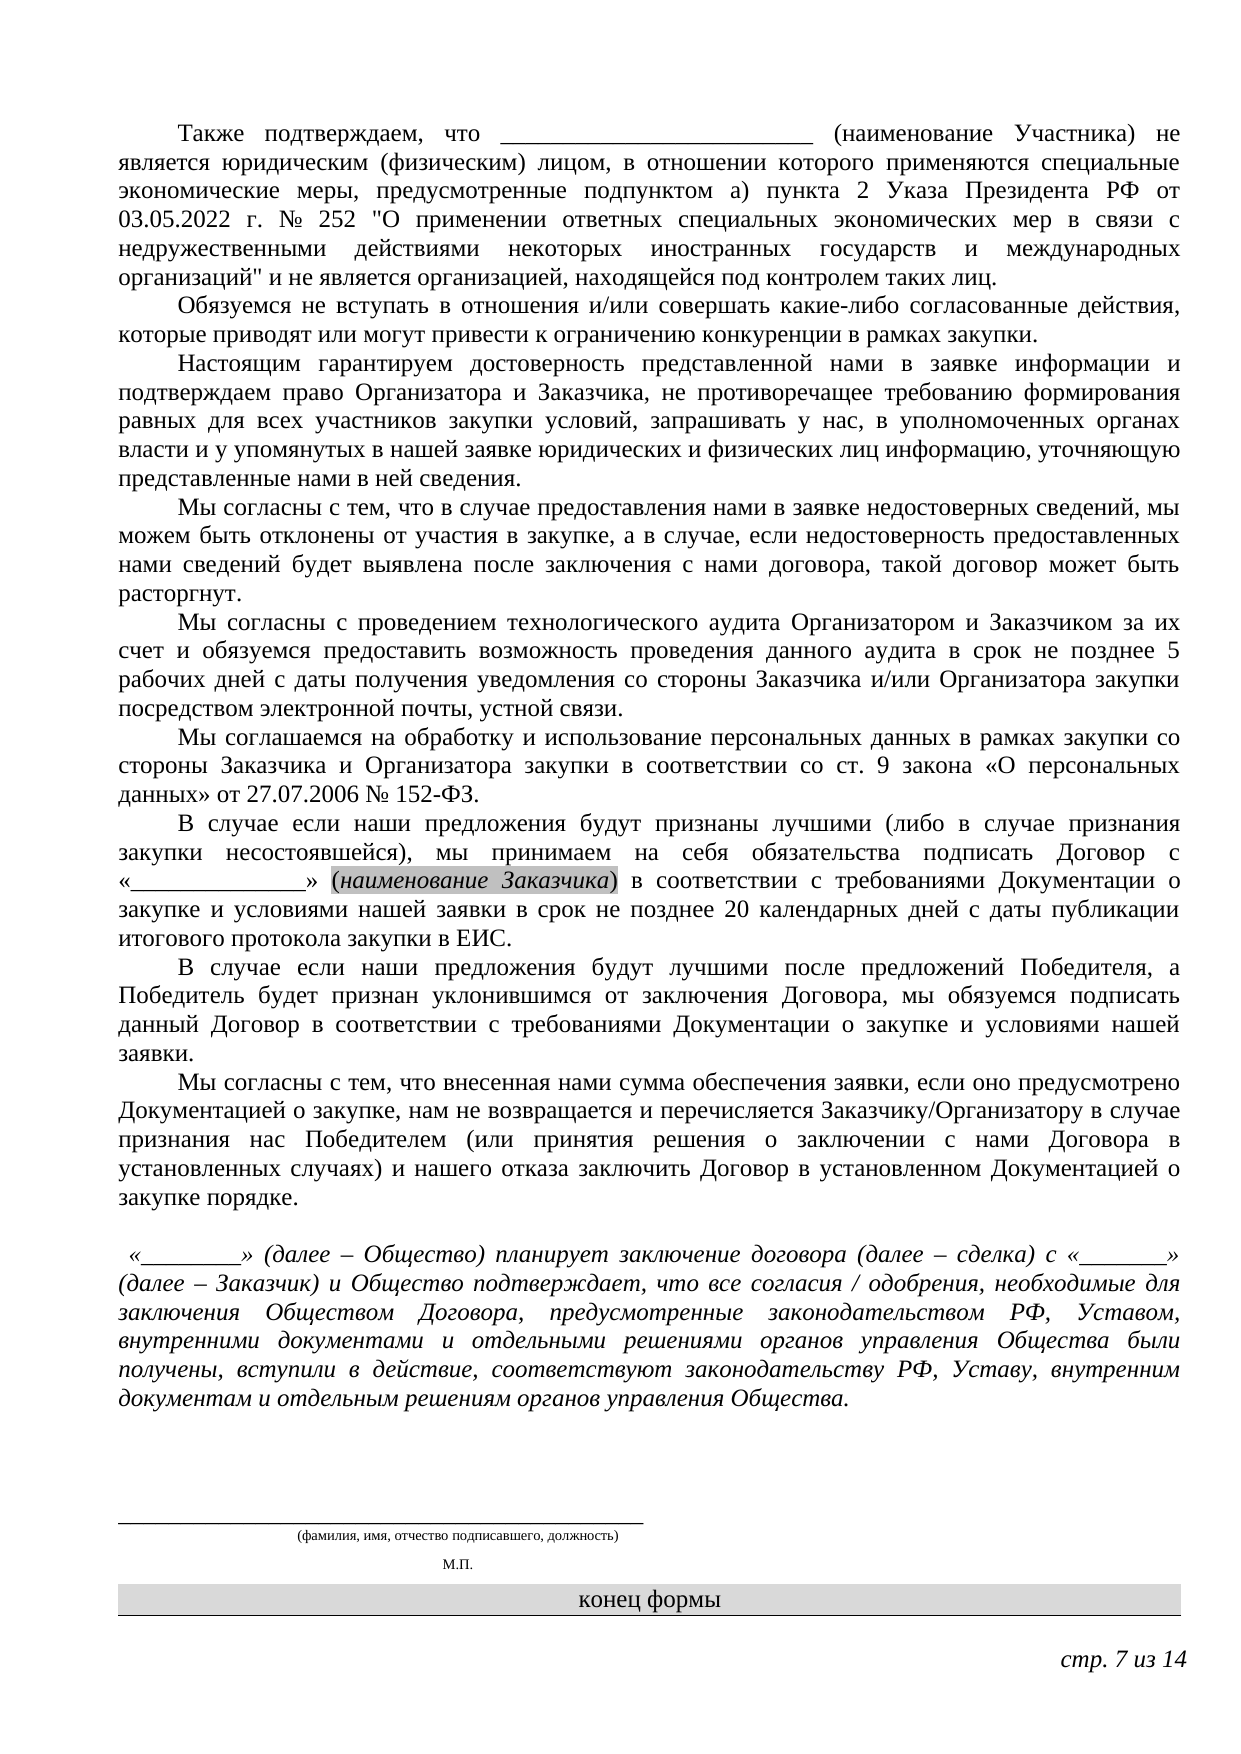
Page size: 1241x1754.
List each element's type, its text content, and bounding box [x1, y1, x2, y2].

text конец формы [118, 1584, 1181, 1615]
text «________» (далее – Общество) планирует заключение договора (далее – сделка) с «_______» (далее – Заказчик) и Общество подтверждает, что все согласия / одобрения, необходимые для заключения Обществом Договора, предусмотренные законодательством РФ, Уставом, внутренними документами и отдельными решениями органов управления Общества были получены, вступили в действие, соответствуют законодательству РФ, Уставу, внутренним документам и отдельным решениям органов управления Общества. [118, 1239, 1181, 1412]
text Мы согласны с тем, что в случае предоставления нами в заявке недостоверных сведений, мы можем быть отклонены от участия в закупке, а в случае, если недостоверность предоставленных нами сведений будет выявлена после заключения с нами договора, такой договор может быть расторгнут. [118, 492, 1181, 607]
text В случае если наши предложения будут лучшими после предложений Победителя, а Победитель будет признан уклонившимся от заключения Договора, мы обязуемся подписать данный Договор в соответствии с требованиями Документации о закупке и условиями нашей заявки. [118, 952, 1181, 1067]
text В случае если наши предложения будут признаны лучшими (либо в случае признания закупки несостоявшейся), мы принимаем на себя обязательства подписать Договор с «______________» (наименование Заказчика) в соответствии с требованиями Документации о закупке и условиями нашей заявки в срок не позднее 20 календарных дней с даты публикации итогового протокола закупки в ЕИС. [118, 808, 1181, 952]
text Также подтверждаем, что _________________________ (наименование Участника) не является юридическим (физическим) лицом, в отношении которого применяются специальные экономические меры, предусмотренные подпунктом а) пункта 2 Указа Президента РФ от 03.05.2022 г. № 252 "О применении ответных специальных экономических мер в связи с недружественными действиями некоторых иностранных государств и международных организаций" и не является организацией, находящейся под контролем таких лиц. [118, 118, 1181, 291]
text Мы согласны с проведением технологического аудита Организатором и Заказчиком за их счет и обязуемся предоставить возможность проведения данного аудита в срок не позднее 5 рабочих дней с даты получения уведомления со стороны Заказчика и/или Организатора закупки посредством электронной почты, устной связи. [118, 607, 1181, 722]
text __________________________________________ [118, 1498, 1181, 1527]
text Мы согласны с тем, что внесенная нами сумма обеспечения заявки, если оно предусмотрено Документацией о закупке, нам не возвращается и перечисляется Заказчику/Организатору в случае признания нас Победителем (или принятия решения о заключении с нами Договора в установленных случаях) и нашего отказа заключить Договор в установленном Документацией о закупке порядке. [118, 1067, 1181, 1211]
text Настоящим гарантируем достоверность представленной нами в заявке информации и подтверждаем право Организатора и Заказчика, не противоречащее требованию формирования равных для всех участников закупки условий, запрашивать у нас, в уполномоченных органах власти и у упомянутых в нашей заявке юридических и физических лиц информацию, уточняющую представленные нами в ней сведения. [118, 348, 1181, 492]
text Мы соглашаемся на обработку и использование персональных данных в рамках закупки со стороны Заказчика и Организатора закупки в соответствии со ст. 9 закона «О персональных данных» от 27.07.2006 № 152-ФЗ. [118, 722, 1181, 808]
text Обязуемся не вступать в отношения и/или совершать какие-либо согласованные действия, которые приводят или могут привести к ограничению конкуренции в рамках закупки. [118, 291, 1181, 348]
text (фамилия, имя, отчество подписавшего, должность) [118, 1527, 797, 1556]
text М.П. [118, 1556, 797, 1584]
